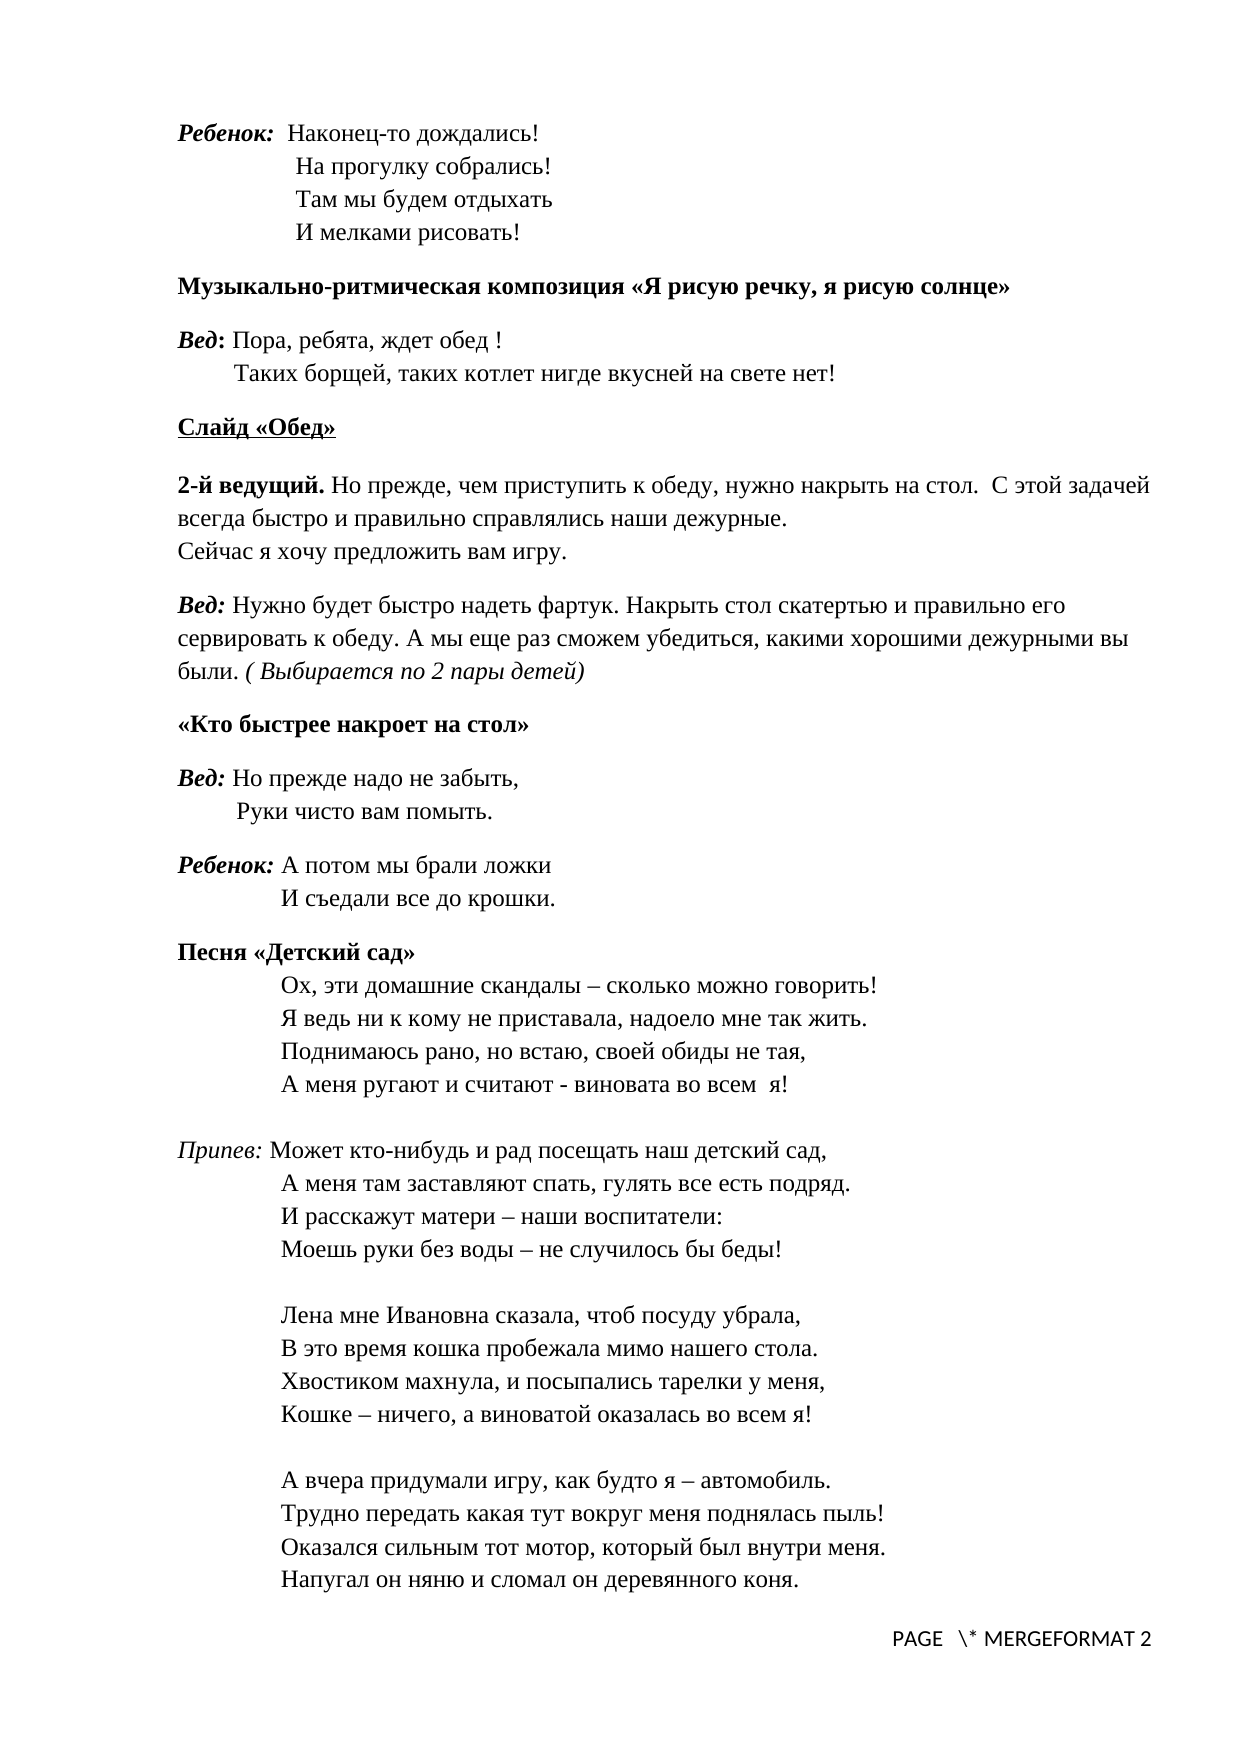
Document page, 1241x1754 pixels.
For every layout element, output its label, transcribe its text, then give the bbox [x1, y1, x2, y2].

text Вед: Нужно будет быстро надеть фартук. Накрыть стол скатертью и правильно его сервировать к обеду. А мы еще раз сможем убедиться, какими хорошими дежурными вы были. ( Выбирается по 2 пары детей) [177, 590, 1152, 684]
text Там мы будем отдыхать [177, 184, 1152, 213]
text Ребенок: А потом мы брали ложки [177, 850, 1152, 879]
text И расскажут матери – наши воспитатели: [177, 1201, 1152, 1230]
text Кошке – ничего, а виноватой оказалась во всем я! [177, 1399, 1152, 1428]
text И съедали все до крошки. [177, 883, 1152, 912]
text А меня ругают и считают - виновата во всем я! [177, 1069, 1152, 1098]
text Слайд «Обед» [177, 412, 1152, 441]
text 2-й ведущий. Но прежде, чем приступить к обеду, нужно накрыть на стол. С этой задачей всегда быстро и правильно справлялись наши дежурные. [177, 470, 1152, 532]
text Поднимаюсь рано, но встаю, своей обиды не тая, [177, 1036, 1152, 1065]
text Вед: Пора, ребята, ждет обед ! [177, 325, 1152, 354]
text Припев: Может кто-нибудь и рад посещать наш детский сад, [177, 1135, 1152, 1164]
text А меня там заставляют спать, гулять все есть подряд. [177, 1168, 1152, 1197]
text И мелками рисовать! [177, 217, 1152, 246]
text Таких борщей, таких котлет нигде вкусней на свете нет! [177, 358, 1152, 387]
text Напугал он няню и сломал он деревянного коня. [177, 1564, 1152, 1593]
text В это время кошка пробежала мимо нашего стола. [177, 1333, 1152, 1362]
text Хвостиком махнула, и посыпались тарелки у меня, [177, 1366, 1152, 1395]
text Песня «Детский сад» [177, 937, 1152, 966]
text Ох, эти домашние скандалы – сколько можно говорить! [177, 970, 1152, 999]
text Сейчас я хочу предложить вам игру. [177, 536, 1152, 564]
text Оказался сильным тот мотор, который был внутри меня. [177, 1532, 1152, 1560]
text Вед: Но прежде надо не забыть, [177, 763, 1152, 792]
text Музыкально-ритмическая композиция «Я рисую речку, я рисую солнце» [177, 271, 1152, 300]
text Ребенок: Наконец-то дождались! [177, 118, 1152, 147]
text На прогулку собрались! [177, 151, 1152, 180]
text Лена мне Ивановна сказала, чтоб посуду убрала, [177, 1300, 1152, 1329]
text «Кто быстрее накроет на стол» [177, 709, 1152, 738]
text Руки чисто вам помыть. [177, 796, 1152, 825]
text Моешь руки без воды – не случилось бы беды! [177, 1234, 1152, 1263]
text А вчера придумали игру, как будто я – автомобиль. [177, 1466, 1152, 1494]
text Я ведь ни к кому не приставала, надоело мне так жить. [177, 1003, 1152, 1032]
text Трудно передать какая тут вокруг меня поднялась пыль! [177, 1498, 1152, 1527]
